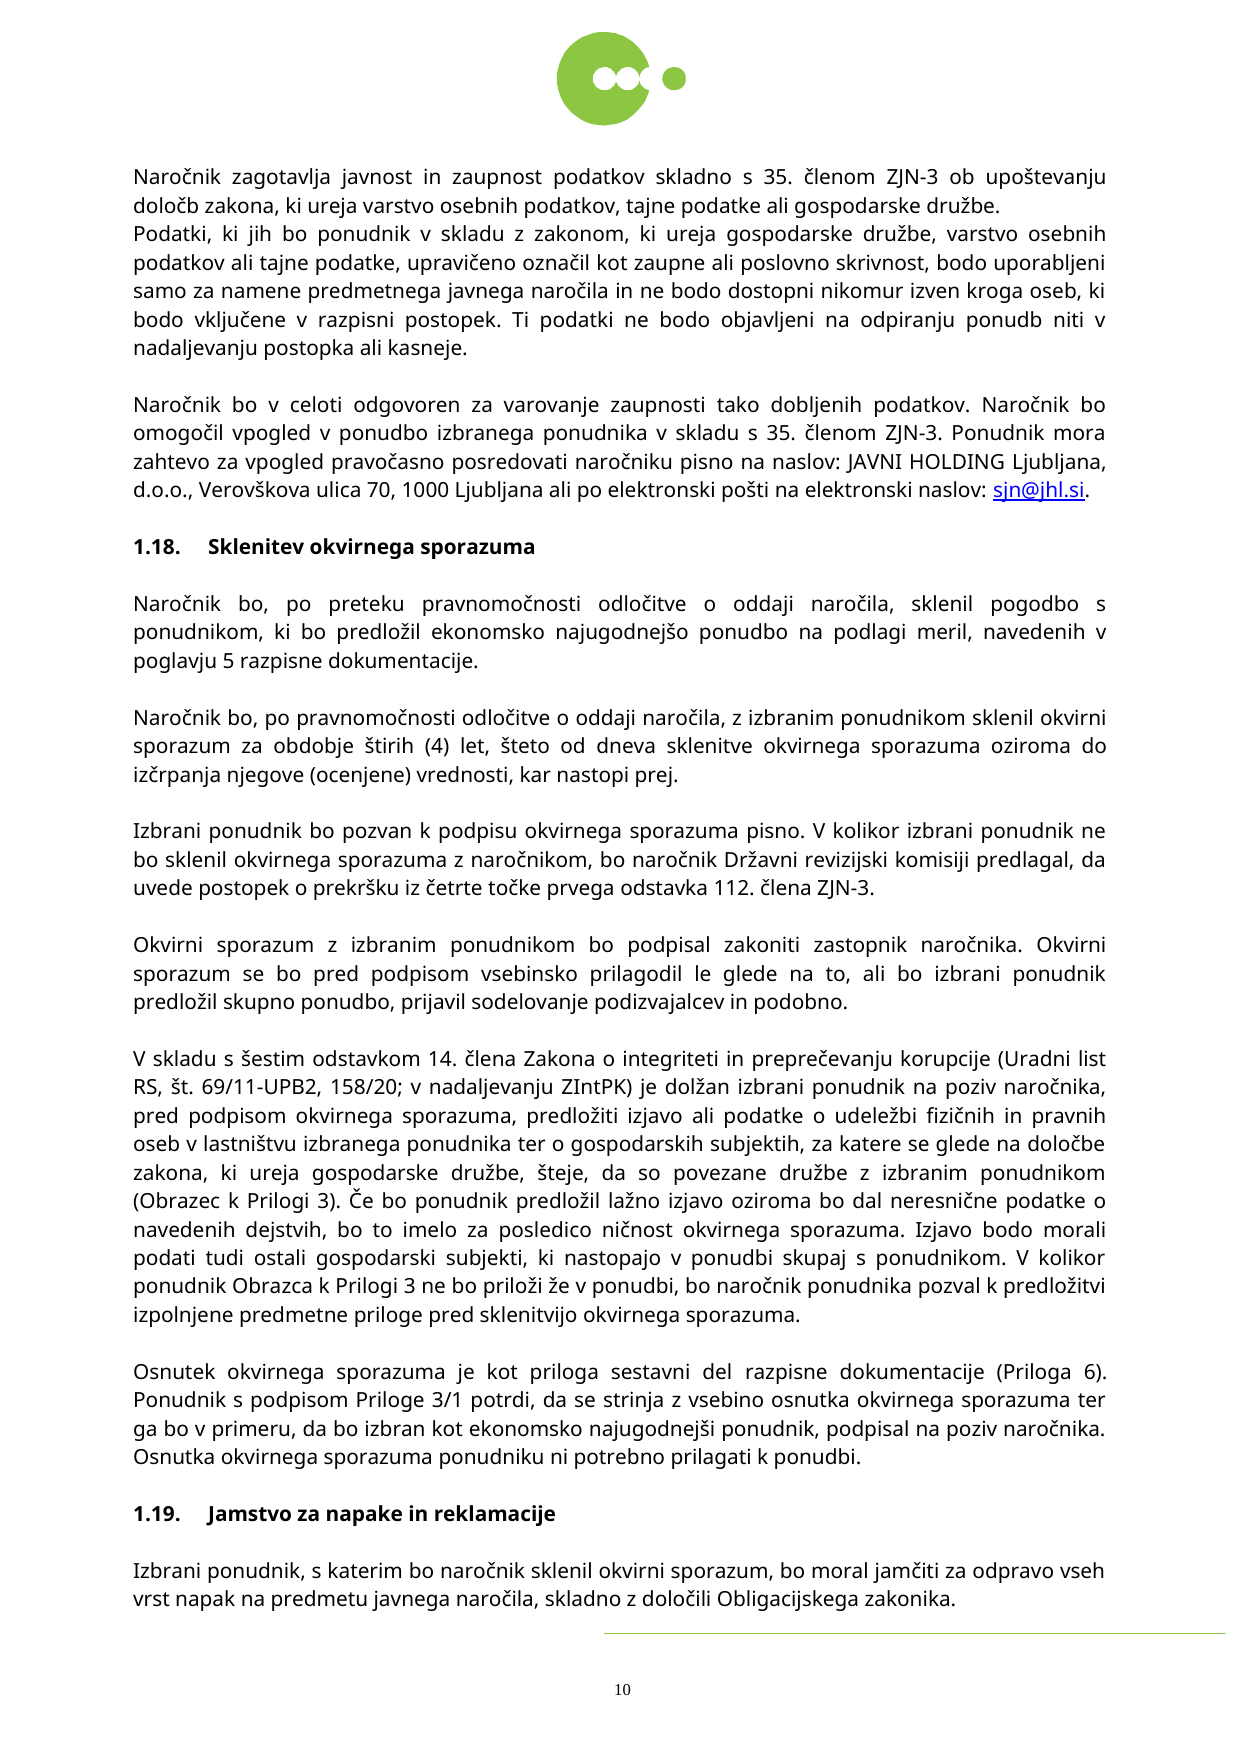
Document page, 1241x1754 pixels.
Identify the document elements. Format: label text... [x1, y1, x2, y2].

text Naročnik bo, po pravnomočnosti odločitve o oddaji naročila, z izbranim ponudnikom sklenil okvirni sporazum za obdobje štirih (4) let, šteto od dneva sklenitve okvirnega sporazuma oziroma do izčrpanja njegove (ocenjene) vrednosti, kar nastopi prej. [133, 703, 1107, 788]
text Izbrani ponudnik bo pozvan k podpisu okvirnega sporazuma pisno. V kolikor izbrani ponudnik ne bo sklenil okvirnega sporazuma z naročnikom, bo naročnik Državni revizijski komisiji predlagal, da uvede postopek o prekršku iz četrte točke prvega odstavka 112. člena ZJN-3. [133, 817, 1107, 902]
text Osnutek okvirnega sporazuma je kot priloga sestavni del razpisne dokumentacije (Priloga 6). Ponudnik s podpisom Priloge 3/1 potrdi, da se strinja z vsebino osnutka okvirnega sporazuma ter ga bo v primeru, da bo izbran kot ekonomsko najugodnejši ponudnik, podpisal na poziv naročnika. Osnutka okvirnega sporazuma ponudniku ni potrebno prilagati k ponudbi. [133, 1357, 1107, 1471]
text Izbrani ponudnik, s katerim bo naročnik sklenil okvirni sporazum, bo moral jamčiti za odpravo vseh vrst napak na predmetu javnega naročila, skladno z določili Obligacijskega zakonika. [133, 1556, 1107, 1613]
text Okvirni sporazum z izbranim ponudnikom bo podpisal zakoniti zastopnik naročnika. Okvirni sporazum se bo pred podpisom vsebinsko prilagodil le glede na to, ali bo izbrani ponudnik predložil skupno ponudbo, prijavil sodelovanje podizvajalcev in podobno. [133, 930, 1107, 1016]
text Naročnik bo v celoti odgovoren za varovanje zaupnosti tako dobljenih podatkov. Naročnik bo omogočil vpogled v ponudbo izbranega ponudnika v skladu s 35. členom ZJN-3. Ponudnik mora zahtevo za vpogled pravočasno posredovati naročniku pisno na naslov: JAVNI HOLDING Ljubljana, d.o.o., Verovškova ulica 70, 1000 Ljubljana ali po elektronski pošti na elektronski naslov: sjn@jhl.si. [133, 390, 1107, 504]
list Jamstvo za napake in reklamacije [133, 1499, 1107, 1527]
list Sklenitev okvirnega sporazuma [133, 532, 1107, 561]
text Podatki, ki jih bo ponudnik v skladu z zakonom, ki ureja gospodarske družbe, varstvo osebnih podatkov ali tajne podatke, upravičeno označil kot zaupne ali poslovno skrivnost, bodo uporabljeni samo za namene predmetnega javnega naročila in ne bodo dostopni nikomur izven kroga oseb, ki bodo vključene v razpisni postopek. Ti podatki ne bodo objavljeni na odpiranju ponudb niti v nadaljevanju postopka ali kasneje. [133, 219, 1107, 362]
text Naročnik bo, po preteku pravnomočnosti odločitve o oddaji naročila, sklenil pogodbo s ponudnikom, ki bo predložil ekonomsko najugodnejšo ponudbo na podlagi meril, navedenih v poglavju 5 razpisne dokumentacije. [133, 589, 1107, 674]
text V skladu s šestim odstavkom 14. člena Zakona o integriteti in preprečevanju korupcije (Uradni list RS, št. 69/11-UPB2, 158/20; v nadaljevanju ZIntPK) je dolžan izbrani ponudnik na poziv naročnika, pred podpisom okvirnega sporazuma, predložiti izjavo ali podatke o udeležbi fizičnih in pravnih oseb v lastništvu izbranega ponudnika ter o gospodarskih subjektih, za katere se glede na določbe zakona, ki ureja gospodarske družbe, šteje, da so povezane družbe z izbranim ponudnikom (Obrazec k Prilogi 3). Če bo ponudnik predložil lažno izjavo oziroma bo dal neresnične podatke o navedenih dejstvih, bo to imelo za posledico ničnost okvirnega sporazuma. Izjavo bodo morali podati tudi ostali gospodarski subjekti, ki nastopajo v ponudbi skupaj s ponudnikom. V kolikor ponudnik Obrazca k Prilogi 3 ne bo priloži že v ponudbi, bo naročnik ponudnika pozval k predložitvi izpolnjene predmetne priloge pred sklenitvijo okvirnega sporazuma. [133, 1044, 1107, 1328]
text Naročnik zagotavlja javnost in zaupnost podatkov skladno s 35. členom ZJN-3 ob upoštevanju določb zakona, ki ureja varstvo osebnih podatkov, tajne podatke ali gospodarske družbe. [133, 162, 1107, 219]
